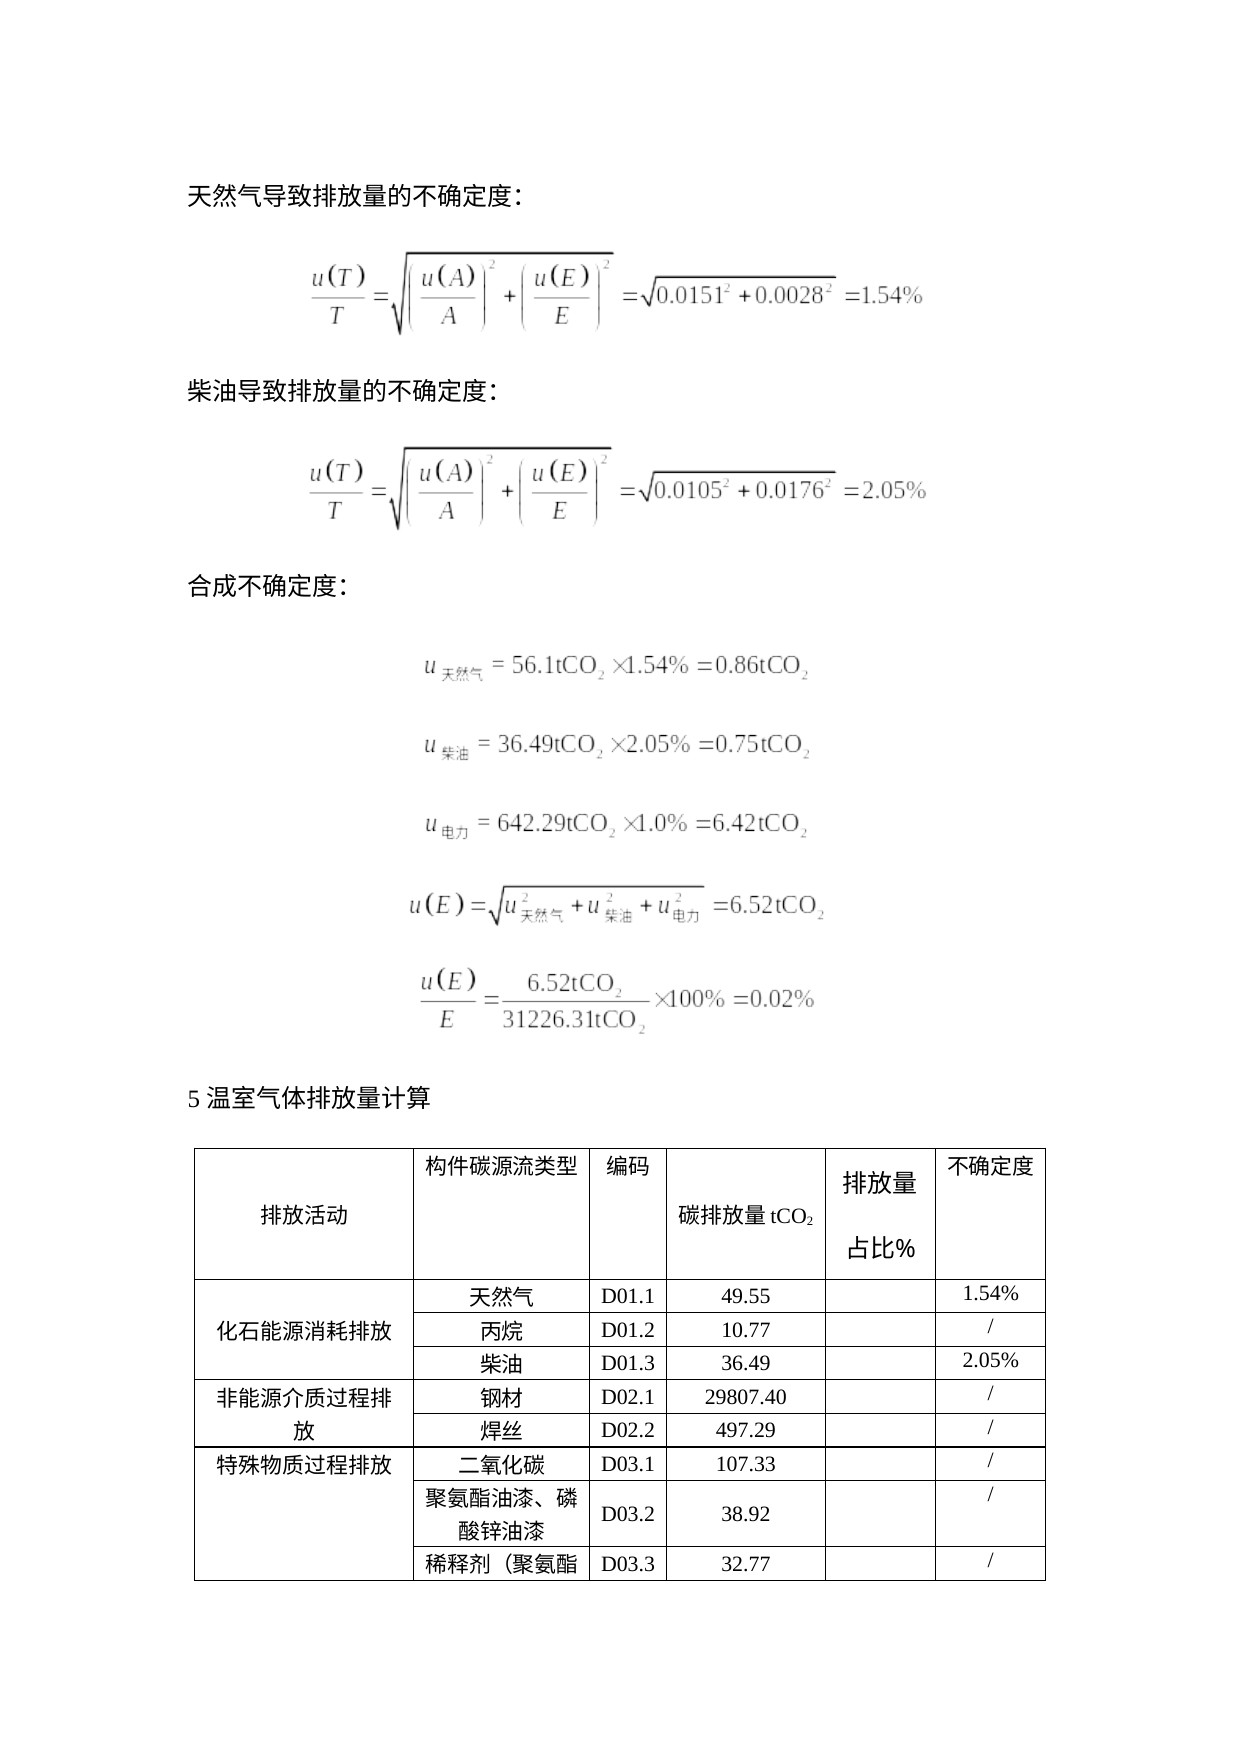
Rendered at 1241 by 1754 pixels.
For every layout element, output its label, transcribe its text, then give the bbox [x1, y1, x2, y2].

table_header 碳排放量tCO2 [667, 1149, 825, 1279]
table_header 编码 [590, 1149, 666, 1279]
table_header 排放量占比% [826, 1149, 935, 1279]
text 5 温室气体排放量计算 [187, 1064, 1053, 1129]
table_cell 38.92 [667, 1481, 825, 1546]
table_cell 29807.40 [667, 1380, 825, 1413]
table_cell 49.55 [667, 1280, 825, 1312]
table_header 构件碳源流类型 [414, 1149, 589, 1279]
table_cell [826, 1448, 935, 1480]
table_cell / [936, 1481, 1045, 1546]
table_cell D02.2 [590, 1414, 666, 1446]
table_cell 化石能源消耗排放 [195, 1280, 413, 1379]
table_cell D01.3 [590, 1347, 666, 1379]
table_cell 特殊物质过程排放 [195, 1448, 413, 1579]
table_cell 36.49 [667, 1347, 825, 1379]
table_cell 497.29 [667, 1414, 825, 1446]
table_cell 32.77 [667, 1547, 825, 1579]
table_cell 非能源介质过程排放 [195, 1380, 413, 1446]
table_cell 钢材 [414, 1380, 589, 1413]
table_cell 1.54% [936, 1280, 1045, 1312]
table_cell D02.1 [590, 1380, 666, 1413]
table_header 排放活动 [195, 1149, 413, 1279]
table_cell / [936, 1414, 1045, 1446]
text 柴油导致排放量的不确定度： [187, 357, 1053, 422]
table_cell / [936, 1380, 1045, 1413]
table_cell D01.2 [590, 1313, 666, 1346]
table_cell [826, 1280, 935, 1312]
table_cell D03.3 [590, 1547, 666, 1579]
table_cell 丙烷 [414, 1313, 589, 1346]
table_cell [826, 1347, 935, 1379]
table_cell / [936, 1313, 1045, 1346]
table_cell / [936, 1547, 1045, 1579]
text 合成不确定度： [187, 552, 1053, 617]
table_cell 二氧化碳 [414, 1448, 589, 1480]
table_header 不确定度 [936, 1149, 1045, 1279]
table_cell 天然气 [414, 1280, 589, 1312]
table_cell 聚氨酯油漆、磷酸锌油漆 [414, 1481, 589, 1546]
table_cell [826, 1481, 935, 1546]
table_cell D03.1 [590, 1448, 666, 1480]
table_cell 2.05% [936, 1347, 1045, 1379]
table_cell / [936, 1448, 1045, 1480]
table_cell 稀释剂（聚氨酯类、环氧漆类） [414, 1547, 589, 1579]
table_cell [826, 1547, 935, 1579]
table_cell [826, 1414, 935, 1446]
table_cell [826, 1380, 935, 1413]
table_cell 107.33 [667, 1448, 825, 1480]
table_cell 柴油 [414, 1347, 589, 1379]
table_cell D03.2 [590, 1481, 666, 1546]
table_cell [826, 1313, 935, 1346]
text 天然气导致排放量的不确定度： [187, 162, 1053, 227]
table_cell 焊丝 [414, 1414, 589, 1446]
table_cell D01.1 [590, 1280, 666, 1312]
table_cell 10.77 [667, 1313, 825, 1346]
